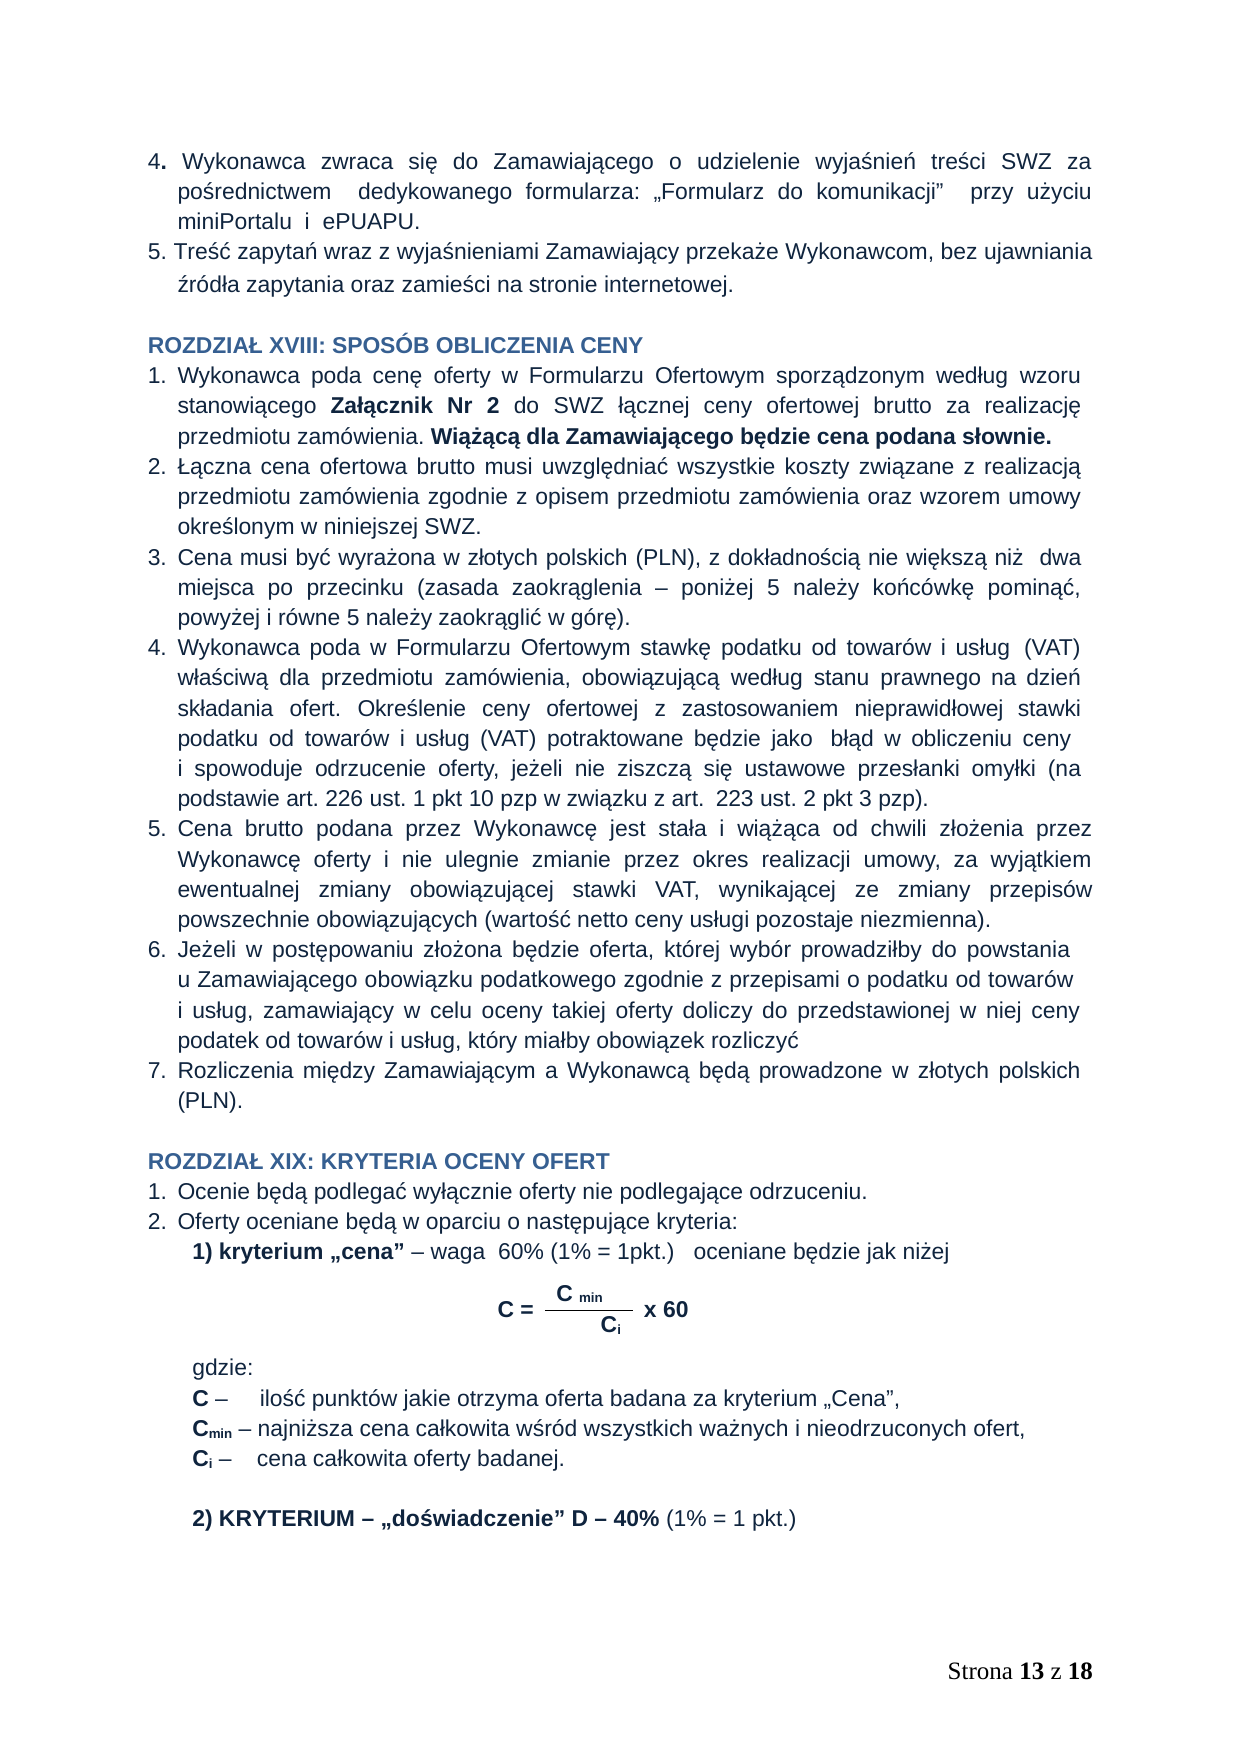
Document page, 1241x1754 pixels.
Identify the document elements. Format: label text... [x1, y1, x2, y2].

text 1) kryterium „cena” – waga 60% (1% = 1pkt.) oceniane będzie jak niżej [192, 1238, 1093, 1265]
text 2) KRYTERIUM – „doświadczenie” D – 40% (1% = 1 pkt.) [192, 1505, 1093, 1532]
text 4. Wykonawca zwraca się do Zamawiającego o udzielenie wyjaśnień treści SWZ za pośrednictwem dedykowanego formularza: „Formularz do komunikacji” przy użyciu miniPortalu i ePUAPU. [148, 148, 1093, 234]
text C – ilość punktów jakie otrzyma oferta badana za kryterium „Cena”, [192, 1384, 1093, 1411]
text Ci – cena całkowita oferty badanej. [192, 1445, 1093, 1471]
text ROZDZIAŁ XVIII: SPOSÓB OBLICZENIA CENY [148, 332, 1076, 358]
list Wykonawca poda w Formularzu Ofertowym stawkę podatku od towarów i usług (VAT) właściwą dla przedmiotu zamówienia, obowiązującą według stanu prawnego na dzień składania ofert. Określenie ceny ofertowej z zastosowaniem nieprawidłowej stawki podatku od towarów i usług (VAT) potraktowane będzie jako błąd w obliczeniu ceny i spowoduje odrzucenie oferty, jeżeli nie ziszczą się ustawowe przesłanki omyłki (na podstawie art. 226 ust. 1 pkt 10 pzp w związku z art. 223 ust. 2 pkt 3 pzp). [148, 634, 1081, 812]
text ROZDZIAŁ XIX: KRYTERIA OCENY OFERT [148, 1148, 1093, 1174]
list Ocenie będą podlegać wyłącznie oferty nie podlegające odrzuceniu. [148, 1178, 1093, 1204]
list Rozliczenia między Zamawiającym a Wykonawcą będą prowadzone w złotych polskich (PLN). [148, 1057, 1081, 1114]
list Łączna cena ofertowa brutto musi uwzględniać wszystkie koszty związane z realizacją przedmiotu zamówienia zgodnie z opisem przedmiotu zamówienia oraz wzorem umowy określonym w niniejszej SWZ. [148, 453, 1081, 540]
text Cmin – najniższa cena całkowita wśród wszystkich ważnych i nieodrzuconych ofert, [192, 1415, 1093, 1441]
table_header x 60 [633, 1269, 805, 1354]
text gdzie: [192, 1354, 1093, 1381]
list Cena brutto podana przez Wykonawcę jest stała i wiążąca od chwili złożenia przez Wykonawcę oferty i nie ulegnie zmianie przez okres realizacji umowy, za wyjątkiem ewentualnej zmiany obowiązującej stawki VAT, wynikającej ze zmiany przepisów powszechnie obowiązujących (wartość netto ceny usługi pozostaje niezmienna). [148, 815, 1093, 932]
list Oferty oceniane będą w oparciu o następujące kryteria: [148, 1208, 1093, 1234]
text 5. Treść zapytań wraz z wyjaśnieniami Zamawiający przekaże Wykonawcom, bez ujawniania źródła zapytania oraz zamieści na stronie internetowej. [148, 238, 1093, 298]
list Jeżeli w postępowaniu złożona będzie oferta, której wybór prowadziłby do powstania u Zamawiającego obowiązku podatkowego zgodnie z przepisami o podatku od towarów i usług, zamawiający w celu oceny takiej oferty doliczy do przedstawionej w niej ceny podatek od towarów i usług, który miałby obowiązek rozliczyć [148, 936, 1081, 1053]
table_cell Ci [545, 1311, 632, 1354]
list Cena musi być wyrażona w złotych polskich (PLN), z dokładnością nie większą niż dwa miejsca po przecinku (zasada zaokrąglenia – poniżej 5 należy końcówkę pominąć, powyżej i równe 5 należy zaokrąglić w górę). [148, 543, 1081, 630]
list Wykonawca poda cenę oferty w Formularzu Ofertowym sporządzonym według wzoru stanowiącego Załącznik Nr 2 do SWZ łącznej ceny ofertowej brutto za realizację przedmiotu zamówienia. Wiążącą dla Zamawiającego będzie cena podana słownie. [148, 362, 1081, 449]
table_header C = [435, 1269, 545, 1354]
table_header C min [545, 1269, 632, 1310]
